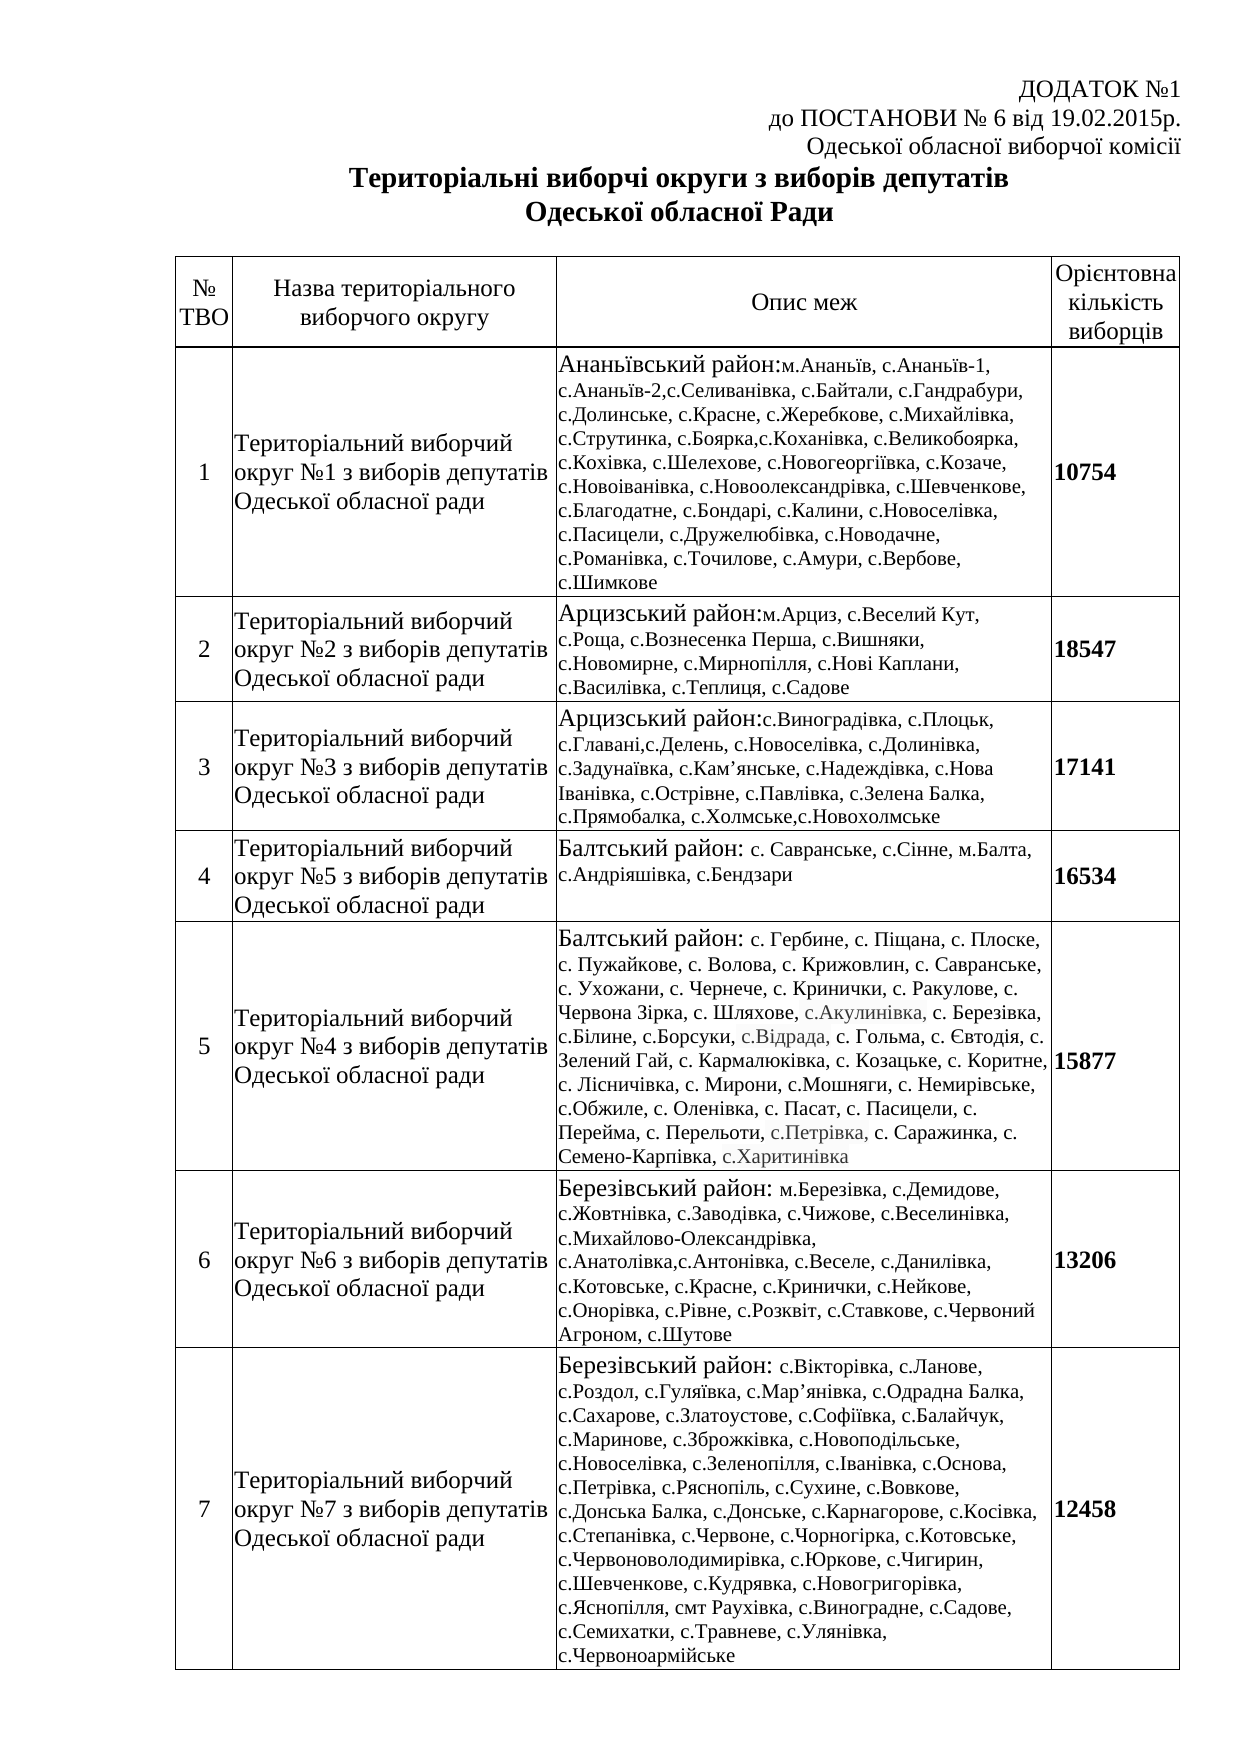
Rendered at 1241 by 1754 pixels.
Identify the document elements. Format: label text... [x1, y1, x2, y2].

text Одеської обласної Ради [177, 194, 1181, 227]
table_cell Територіальний виборчий округ №4 з виборів депутатів Одеської обласної ради [233, 922, 556, 1170]
table_cell Територіальний виборчий округ №7 з виборів депутатів Одеської обласної ради [233, 1348, 556, 1669]
table_cell 5 [176, 922, 232, 1170]
text Територіальні виборчі округи з виборів депутатів [177, 160, 1181, 194]
table_cell Арцизський район:с.Виноградівка, с.Плоцьк, с.Главані,с.Делень, с.Новоселівка, с.Долинівка, с.Задунаївка, с.Кам’янське, с.Надеждівка, с.Нова Іванівка, с.Острівне, с.Павлівка, с.Зелена Балка, с.Прямобалка, с.Холмське,с.Новохолмське [557, 702, 1051, 830]
table_cell 6 [176, 1171, 232, 1347]
table_cell 13206 [1052, 1171, 1179, 1347]
table_cell Арцизський район:м.Арциз, с.Веселий Кут, с.Роща, с.Вознесенка Перша, с.Вишняки, с.Новомирне, с.Мирнопілля, с.Нові Каплани, с.Василівка, с.Теплиця, с.Садове [557, 597, 1051, 701]
table_cell 20754 [1052, 348, 1179, 596]
table_header Опис меж [557, 257, 1051, 346]
text до ПОСТАНОВИ № 6 від 19.02.2015р. [177, 103, 1181, 131]
table_header Назва територіального виборчого округу [233, 257, 556, 346]
table_cell Територіальний виборчий округ №3 з виборів депутатів Одеської обласної ради [233, 702, 556, 830]
table_cell Березівський район: м.Березівка, с.Демидове, с.Жовтнівка, с.Заводівка, с.Чижове, с.Веселинівка, с.Михайлово-Олександрівка, с.Анатолівка,с.Антонівка, с.Веселе, с.Данилівка, с.Котовське, с.Красне, с.Кринички, с.Нейкове, с.Онорівка, с.Рівне, с.Розквіт, с.Ставкове, с.Червоний Агроном, с.Шутове [557, 1171, 1051, 1347]
table_cell 12458 [1052, 1348, 1179, 1669]
table_cell Балтський район: с. Гербине, с. Піщана, с. Плоске, с. Пужайкове, с. Волова, с. Крижовлин, с. Савранське, с. Ухожани, с. Чернече, с. Кринички, с. Ракулове, с. Червона Зірка, с. Шляхове, с.Акулинівка, с. Березівка, с.Білине, с.Борсуки, с.Відрада, с. Гольма, с. Євтодія, с. Зелений Гай, с. Кармалюківка, с. Козацьке, с. Коритне, с. Лісничівка, с. Мирони, с.Мошняги, с. Немирівське, с.Обжиле, с. Оленівка, с. Пасат, с. Пасицели, с. Перейма, с. Перельоти, с.Петрівка, с. Саражинка, с. Семено-Карпівка, с.Харитинівка [557, 922, 1051, 1170]
table_cell 3 [176, 702, 232, 830]
table_cell Територіальний виборчий округ №5 з виборів депутатів Одеської обласної ради [233, 831, 556, 921]
table_header Орієнтовна кількість виборців [1052, 257, 1179, 346]
table_cell 4 [176, 831, 232, 921]
table_cell 16534 [1052, 831, 1179, 921]
table_cell Територіальний виборчий округ №6 з виборів депутатів Одеської обласної ради [233, 1171, 556, 1347]
table_cell Територіальний виборчий округ №2 з виборів депутатів Одеської обласної ради [233, 597, 556, 701]
table_cell 18547 [1052, 597, 1179, 701]
table_cell Балтський район: с. Савранське, с.Сінне, м.Балта, с.Андріяшівка, с.Бендзари [557, 831, 1051, 921]
table_cell Територіальний виборчий округ №1 з виборів депутатів Одеської обласної ради [233, 348, 556, 596]
table_cell Ананьївський район:м.Ананьїв, с.Ананьїв-1, с.Ананьїв-2,с.Селиванівка, с.Байтали, с.Гандрабури, с.Долинське, с.Красне, с.Жеребкове, с.Михайлівка, с.Струтинка, с.Боярка,с.Коханівка, с.Великобоярка, с.Кохівка, с.Шелехове, с.Новогеоргіївка, с.Козаче, с.Новоіванівка, с.Новоолександрівка, с.Шевченкове, с.Благодатне, с.Бондарі, с.Калини, с.Новоселівка, с.Пасицели, с.Дружелюбівка, с.Новодачне, с.Романівка, с.Точилове, с.Амури, с.Вербове, с.Шимкове [557, 348, 1051, 596]
table_cell 7 [176, 1348, 232, 1669]
text Одеської обласної виборчої комісії [177, 131, 1181, 160]
table_cell 17141 [1052, 702, 1179, 830]
text ДОДАТОК №1 [177, 74, 1181, 103]
table_cell 2 [176, 597, 232, 701]
table_cell 15877 [1052, 922, 1179, 1170]
table_cell 1 [176, 348, 232, 596]
table_cell Березівський район: с.Вікторівка, с.Ланове, с.Роздол, с.Гуляївка, с.Мар’янівка, с.Одрадна Балка, с.Сахарове, с.Златоустове, с.Софіївка, с.Балайчук, с.Маринове, с.Зброжківка, с.Новоподільське, с.Новоселівка, с.Зеленопілля, с.Іванівка, с.Основа, с.Петрівка, с.Ряснопіль, с.Сухине, с.Вовкове, с.Донська Балка, с.Донське, с.Карнагорове, с.Косівка, с.Степанівка, с.Червоне, с.Чорногірка, с.Котовське, с.Червоноволодимирівка, с.Юркове, с.Чигирин, с.Шевченкове, с.Кудрявка, с.Новогригорівка, с.Яснопілля, смт Раухівка, с.Виноградне, с.Садове, с.Семихатки, с.Травневе, с.Улянівка, с.Червоноармійське [557, 1348, 1051, 1669]
table_header № ТВО [176, 257, 232, 346]
